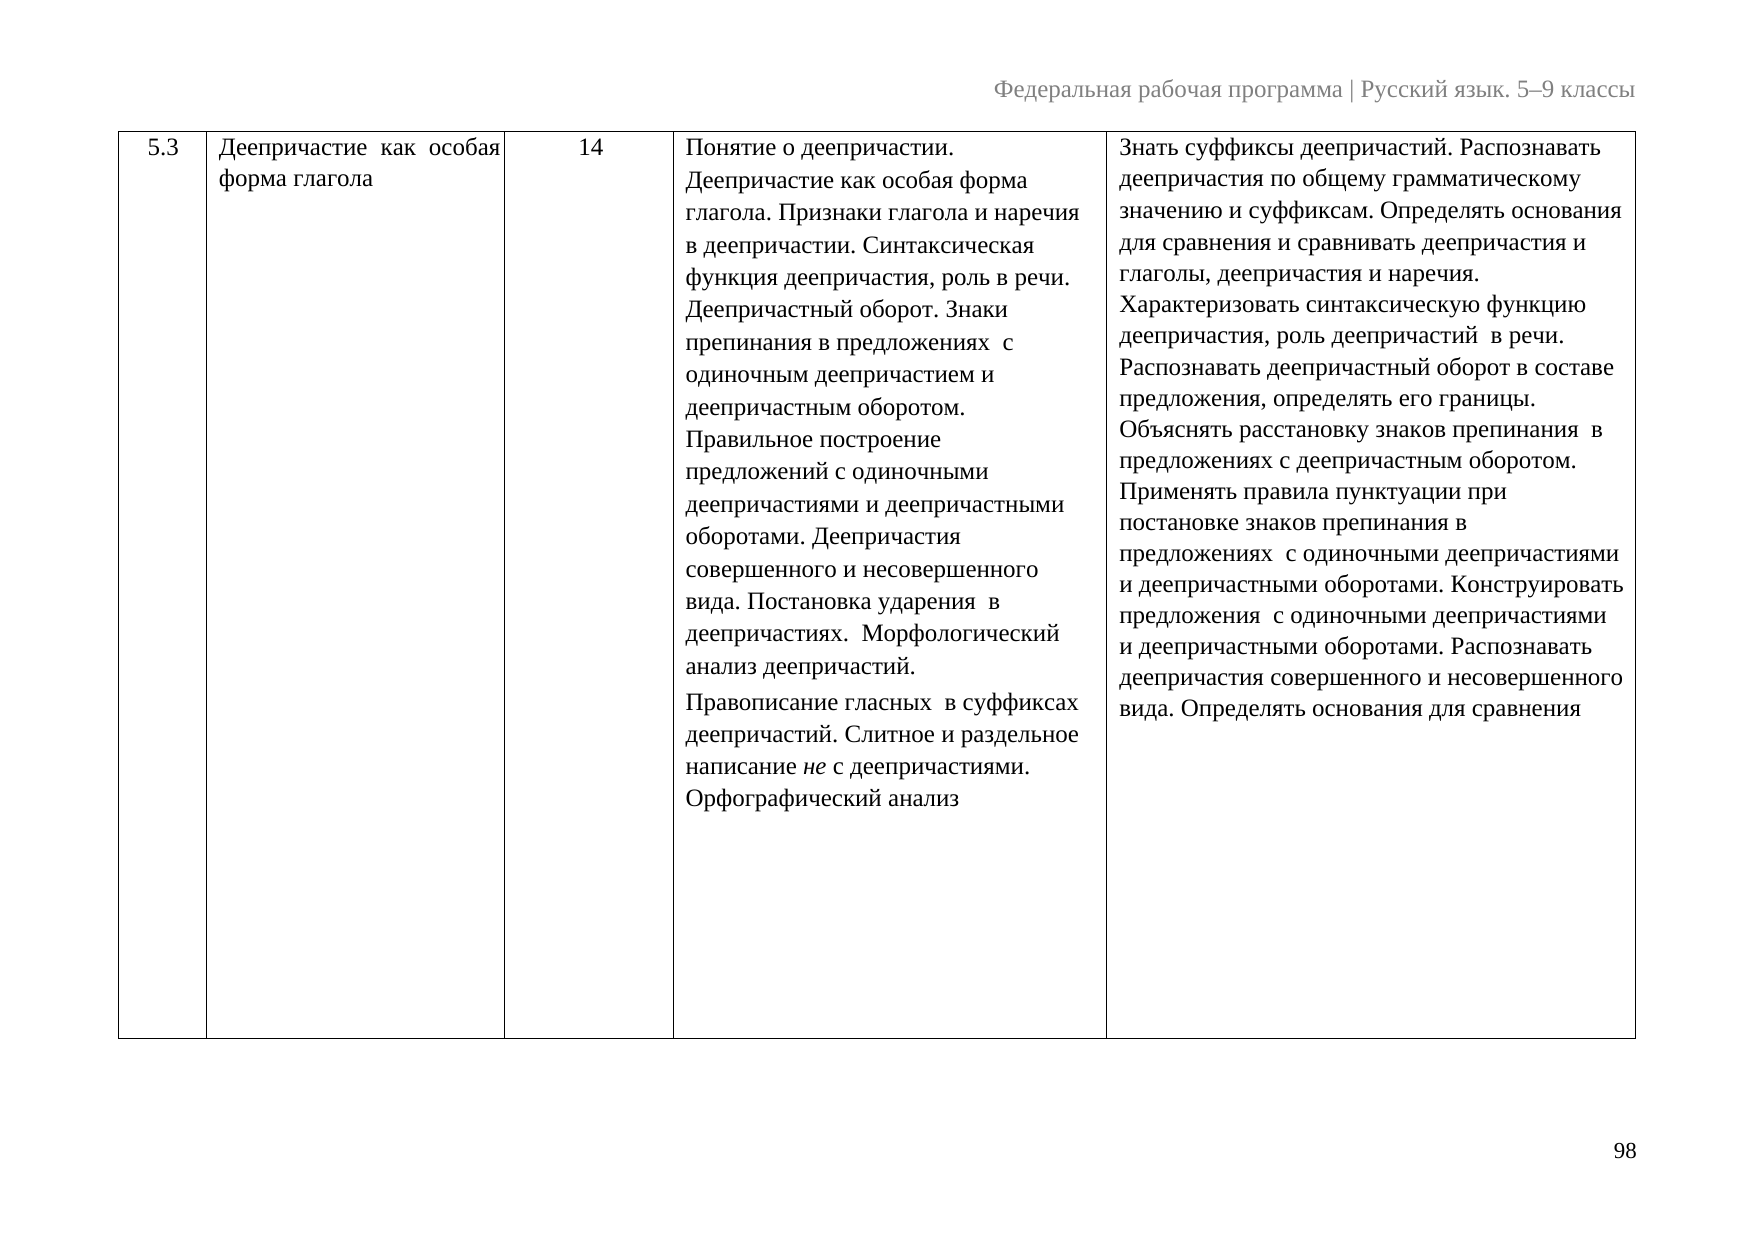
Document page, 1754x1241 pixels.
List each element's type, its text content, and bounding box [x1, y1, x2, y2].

table_cell Знать суффиксы деепричастий. Распознавать деепричастия по общему грамматическому значению и суффиксам. Определять основания для сравнения и сравнивать деепричастия и глаголы, деепричастия и наречия. Характеризовать синтаксическую функцию деепричастия, роль деепричастий в речи. Распознавать деепричастный оборот в составе предложения, определять его границы. Объяснять расстановку знаков препинания в предложениях с деепричастным оборотом. Применять правила пунктуации при постановке знаков препинания в предложениях с одиночными деепричастиями и деепричастными оборотами. Конструировать предложения с одиночными деепричастиями и деепричастными оборотами. Распознавать деепричастия совершенного и несовершенного вида. Определять основания для сравнения [1107, 132, 1635, 1038]
table_cell Понятие о деепричастии. Деепричастие как особая форма глагола. Признаки глагола и наречия в деепричастии. Синтаксическая функция деепричастия, роль в речи. Деепричастный оборот. Знаки препинания в предложениях с одиночным деепричастием и деепричастным оборотом. Правильное построение предложений с одиночными деепричастиями и деепричастными оборотами. Деепричастия совершенного и несовершенного вида. Постановка ударения в деепричастиях. Морфологический анализ деепричастий. Правописание гласных в суффиксах деепричастий. Слитное и раздельное написание не с деепричастиями. Орфографический анализ [674, 132, 1106, 1038]
table_cell 5.3 [119, 132, 206, 1038]
table_cell 14 [505, 132, 673, 1038]
table_cell Деепричастие как особая форма глагола [207, 132, 504, 1038]
